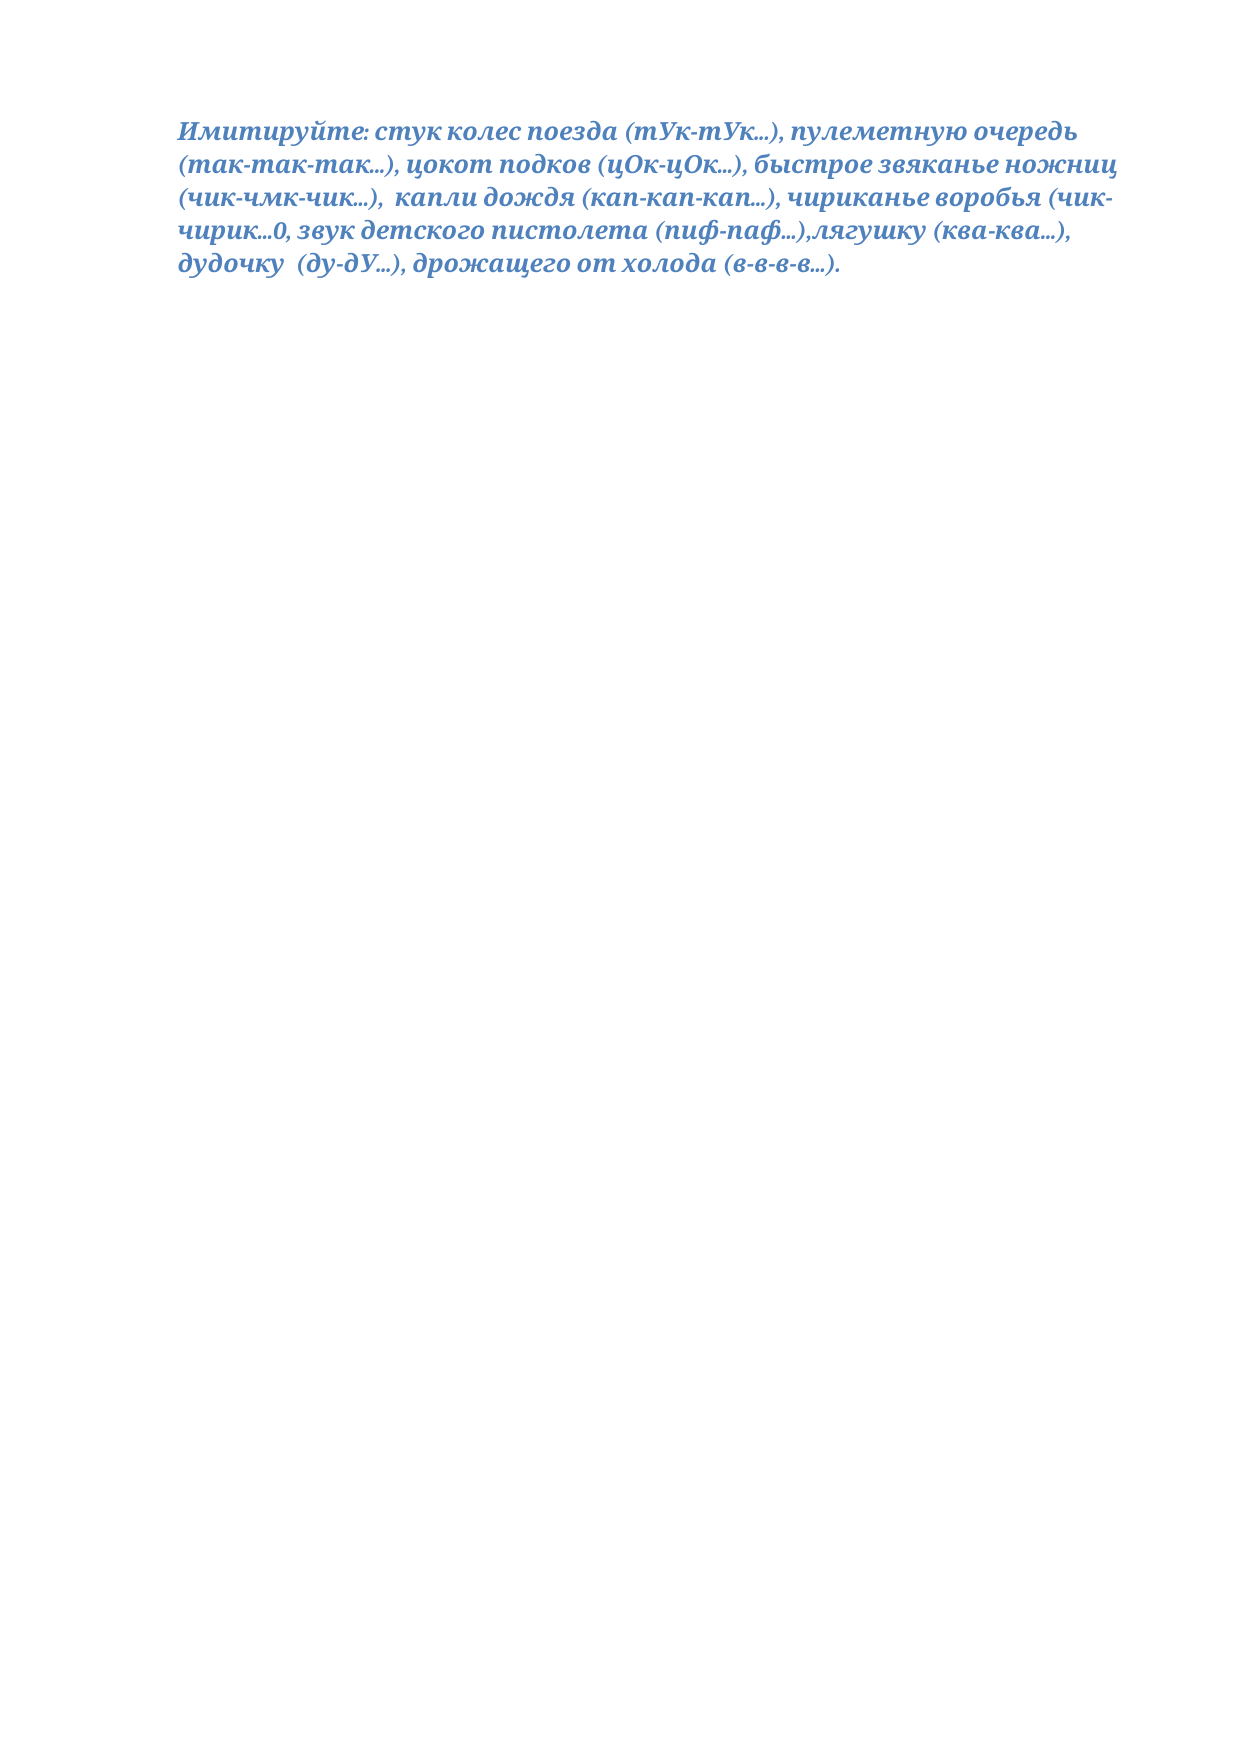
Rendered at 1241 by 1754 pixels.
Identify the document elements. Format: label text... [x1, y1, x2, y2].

subtitle Имитируйте: стук колес поезда (тУк-тУк...), пулеметную очередь (так-так-так...), цокот подков (цОк-цОк...), быстрое звяканье ножниц (чик-чмк-чик...), капли дождя (кап-кап-кап...), чириканье воробья (чик-чирик...0, звук детского пистолета (пиф-паф...),лягушку (ква-ква...), дудочку (ду-дУ...), дрожащего от холода (в-в-в-в...). [177, 118, 1152, 279]
